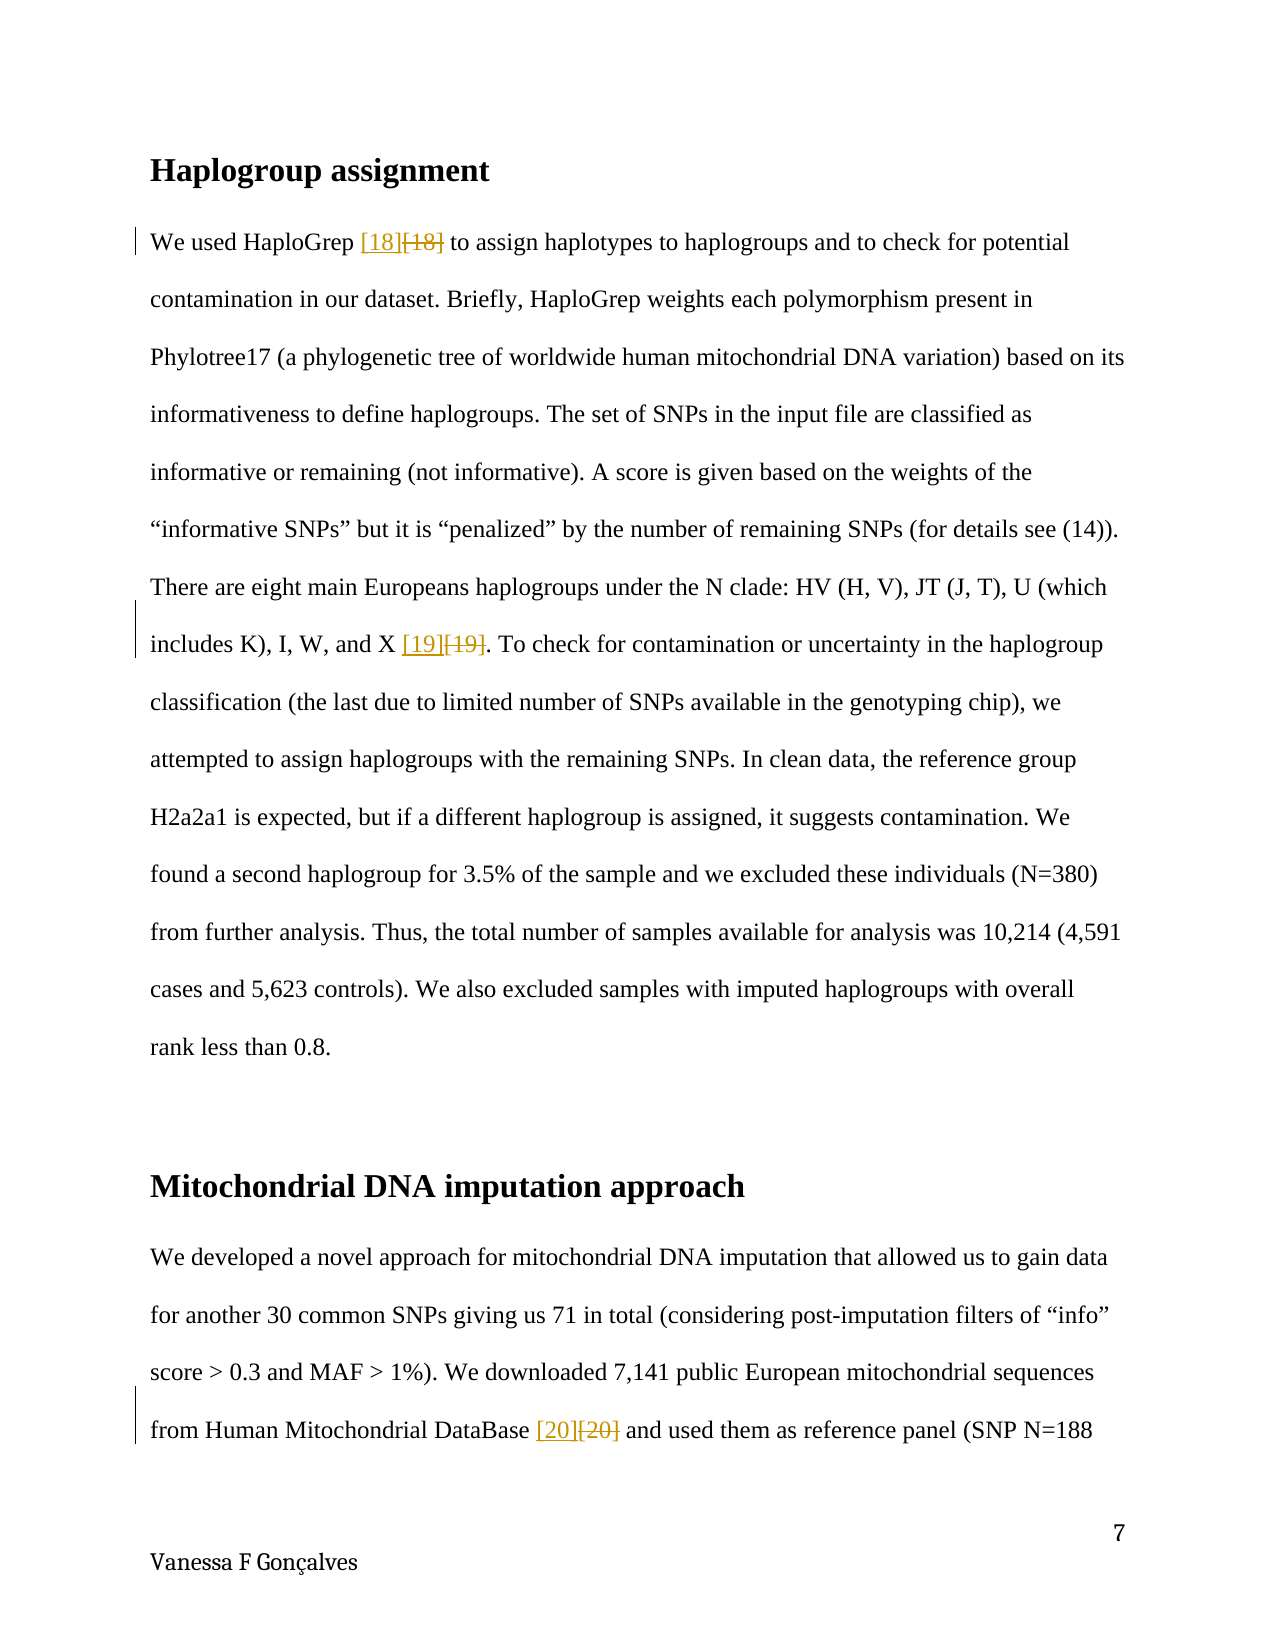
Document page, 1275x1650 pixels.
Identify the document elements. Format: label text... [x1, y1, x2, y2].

text We used HaploGrep to assign haplotypes to haplogroups and to check for potential contamination in our dataset. Briefly, HaploGrep weights each polymorphism present in Phylotree17 (a phylogenetic tree of worldwide human mitochondrial DNA variation) based on its informativeness to define haplogroups. The set of SNPs in the input file are classified as informative or remaining (not informative). A score is given based on the weights of the “informative SNPs” but it is “penalized” by the number of remaining SNPs (for details see (14)). There are eight main Europeans haplogroups under the N clade: HV (H, V), JT (J, T), U (which includes K), I, W, and X . To check for contamination or uncertainty in the haplogroup classification (the last due to limited number of SNPs available in the genotyping chip), we attempted to assign haplogroups with the remaining SNPs. In clean data, the reference group H2a2a1 is expected, but if a different haplogroup is assigned, it suggests contamination. We found a second haplogroup for 3.5% of the sample and we excluded these individuals (N=380) from further analysis. Thus, the total number of samples available for analysis was 10,214 (4,591 cases and 5,623 controls). We also excluded samples with imputed haplogroups with overall rank less than 0.8. [150, 227, 1125, 1060]
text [150, 1242, 1125, 1444]
text Haplogroup assignment [150, 150, 1125, 188]
text Mitochondrial DNA imputation approach [150, 1166, 1125, 1204]
